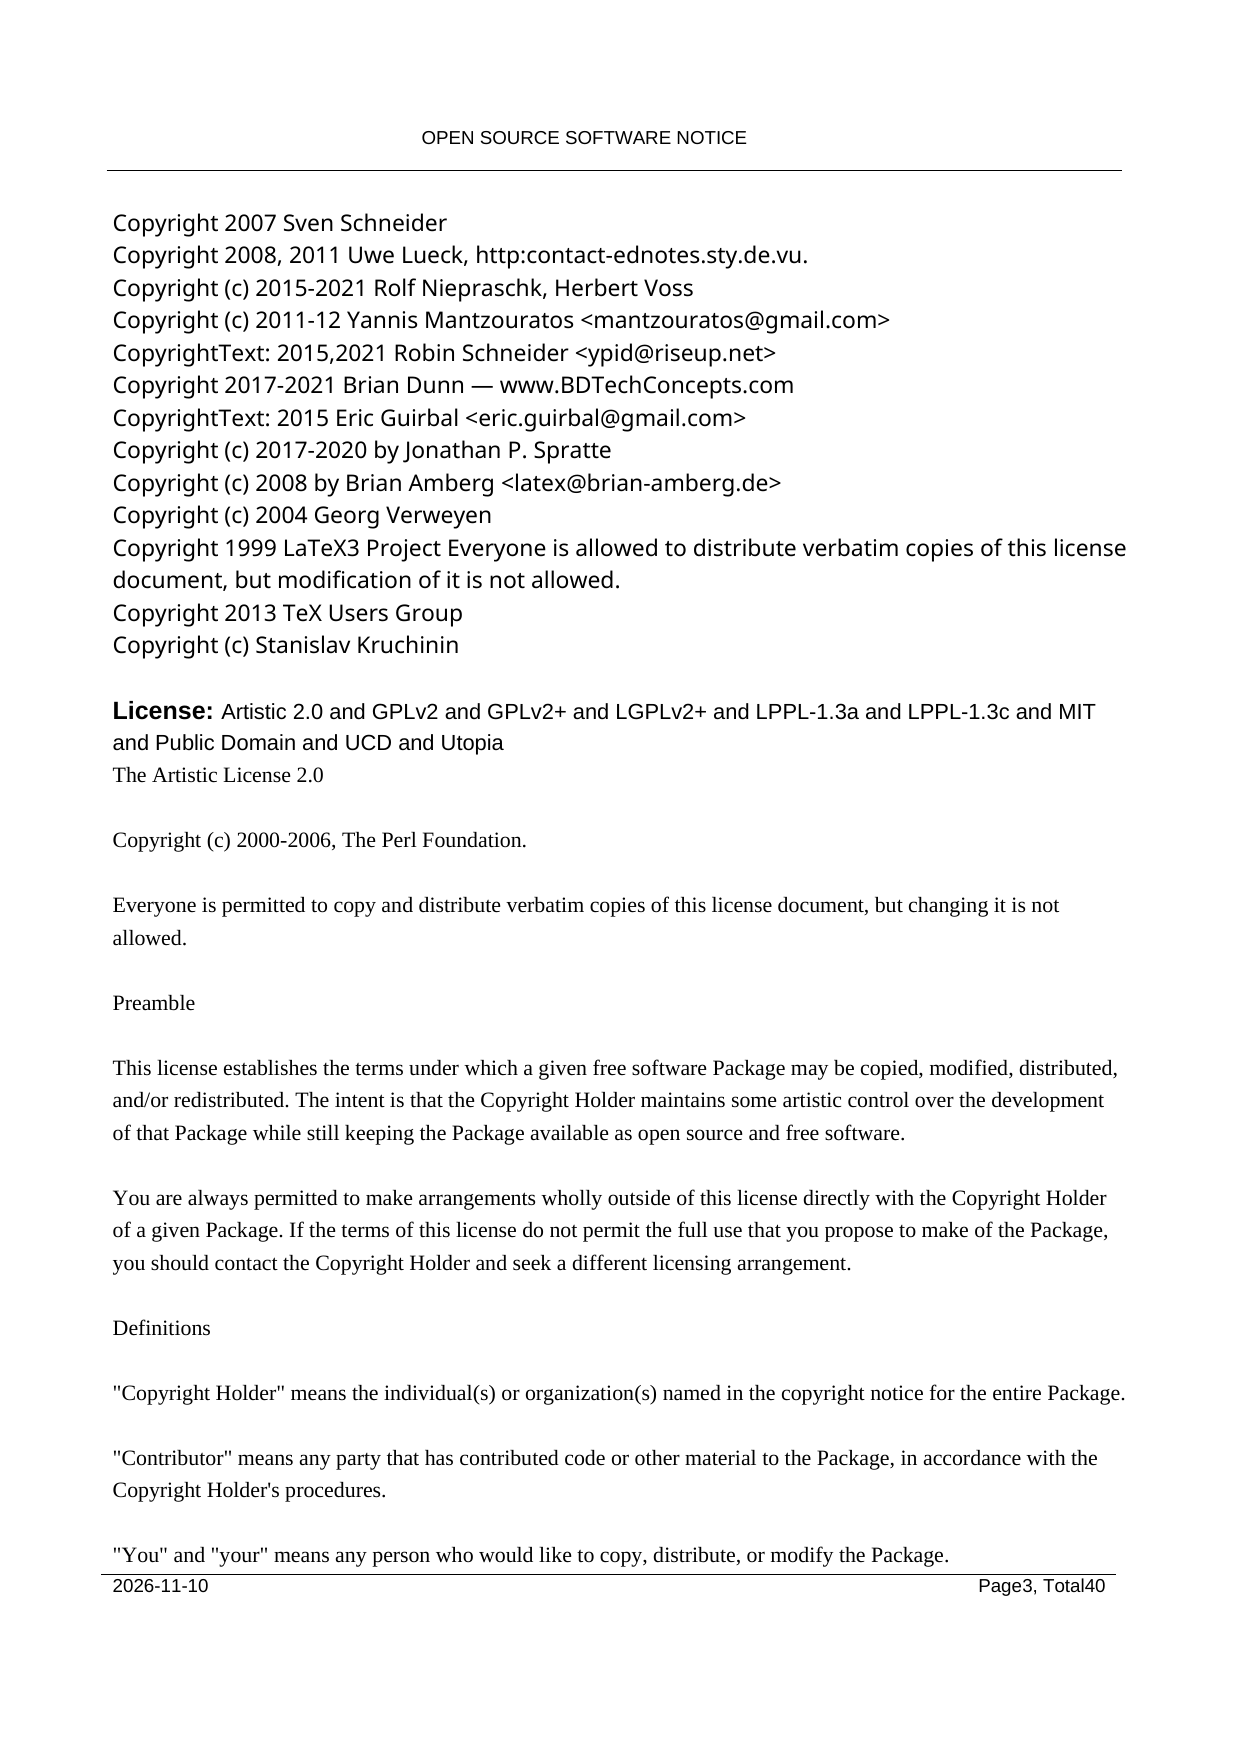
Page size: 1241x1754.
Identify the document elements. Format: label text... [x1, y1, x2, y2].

text Preamble [112, 986, 1128, 1019]
text "Contributor" means any party that has contributed code or other material to the Package, in accordance with the Copyright Holder's procedures. [112, 1441, 1128, 1506]
text This license establishes the terms under which a given free software Package may be copied, modified, distributed, and/or redistributed. The intent is that the Copyright Holder maintains some artistic control over the development of that Package while still keeping the Package available as open source and free software. [112, 1051, 1128, 1149]
text Definitions [112, 1311, 1128, 1344]
text You are always permitted to make arrangements wholly outside of this license directly with the Copyright Holder of a given Package. If the terms of this license do not permit the full use that you propose to make of the Package, you should contact the Copyright Holder and seek a different licensing arrangement. [112, 1181, 1128, 1279]
text "You" and "your" means any person who would like to copy, distribute, or modify the Package. [112, 1539, 1128, 1571]
text The Artistic License 2.0 [112, 759, 1128, 791]
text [112, 206, 1128, 694]
text "Copyright Holder" means the individual(s) or organization(s) named in the copyright notice for the entire Package. [112, 1376, 1128, 1409]
text Copyright (c) 2000-2006, The Perl Foundation. [112, 824, 1128, 856]
text License: Artistic 2.0 and GPLv2 and GPLv2+ and LGPLv2+ and LPPL-1.3a and LPPL-1.3c and MIT and Public Domain and UCD and Utopia [112, 694, 1128, 759]
text Everyone is permitted to copy and distribute verbatim copies of this license document, but changing it is not allowed. [112, 889, 1128, 954]
